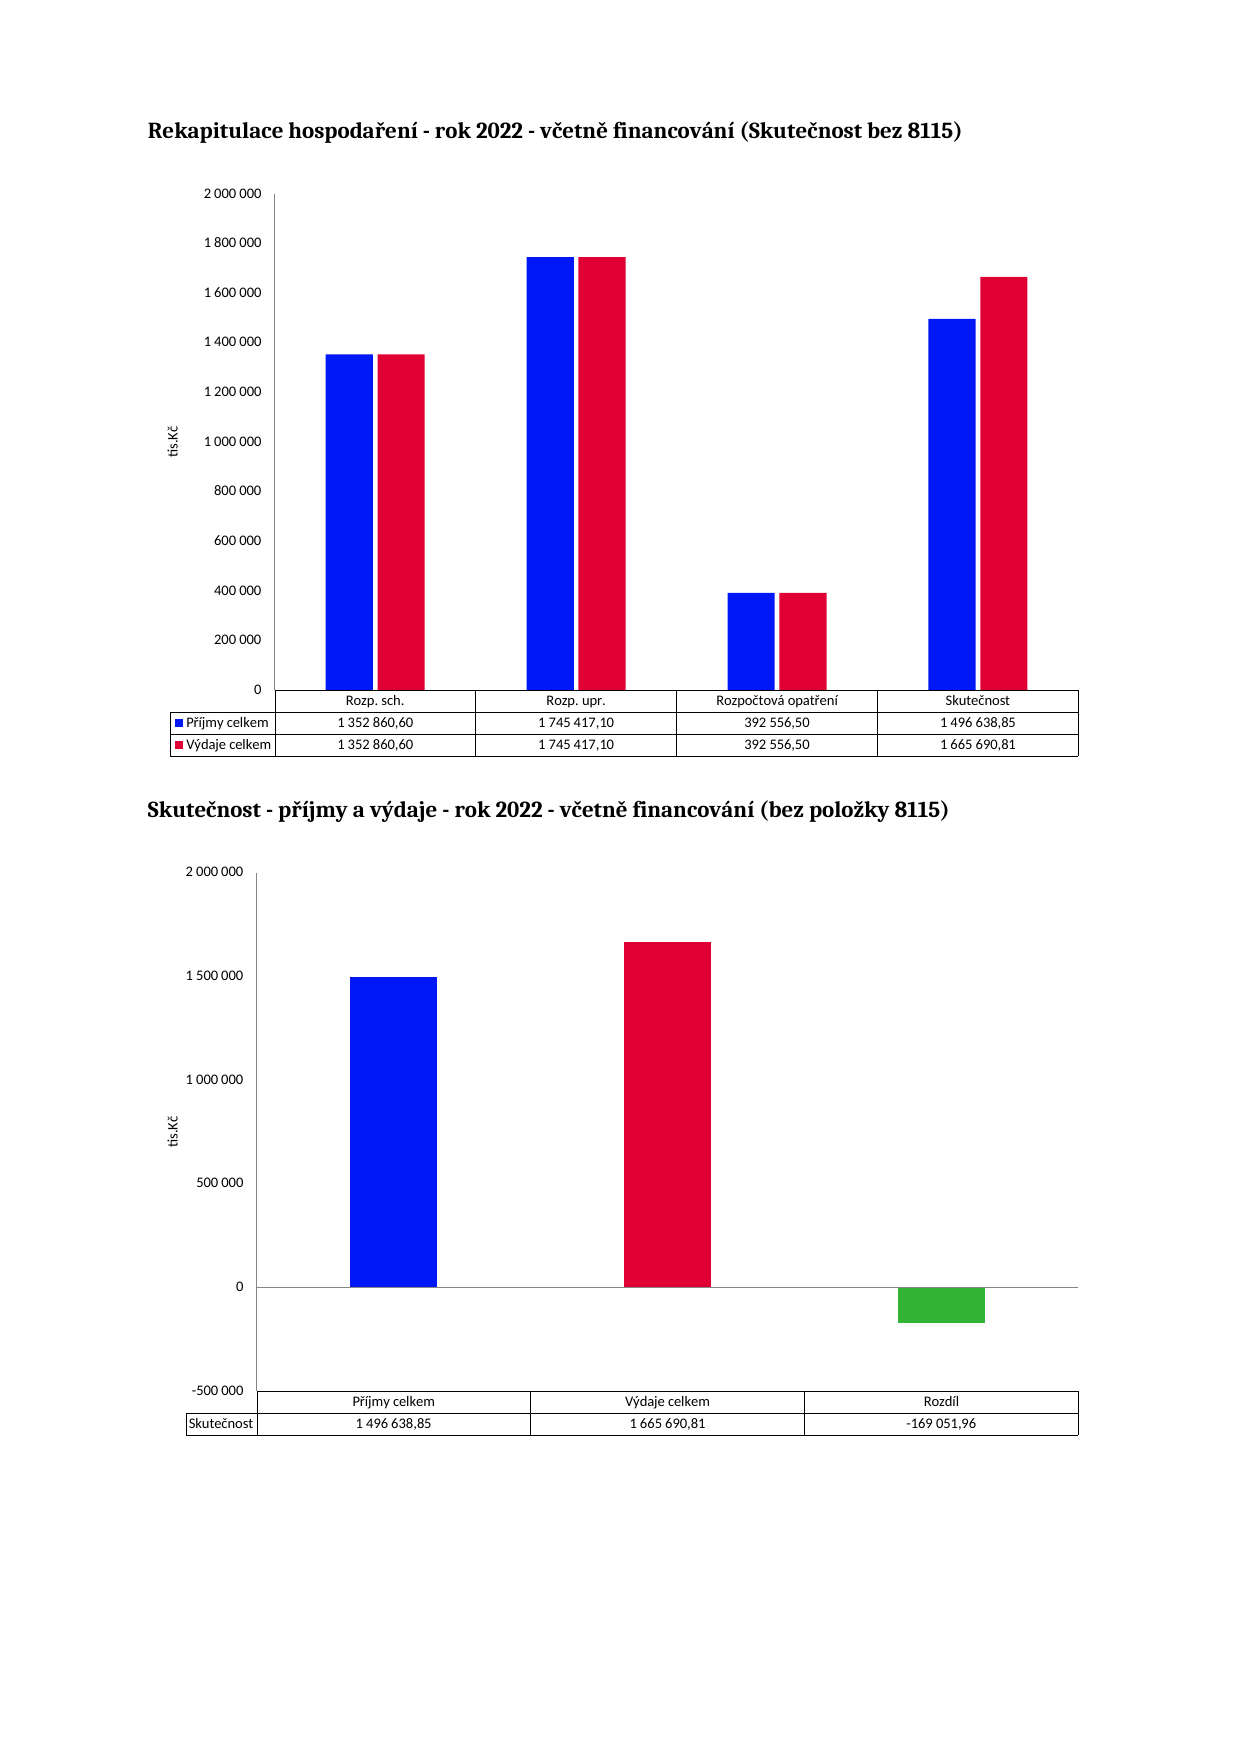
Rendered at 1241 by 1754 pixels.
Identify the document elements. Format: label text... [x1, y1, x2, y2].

text Rekapitulace hospodaření - rok 2022 - včetně financování (Skutečnost bez 8115) [148, 118, 1093, 144]
text Skutečnost - příjmy a výdaje - rok 2022 - včetně financování (bez položky 8115) [148, 797, 1093, 823]
